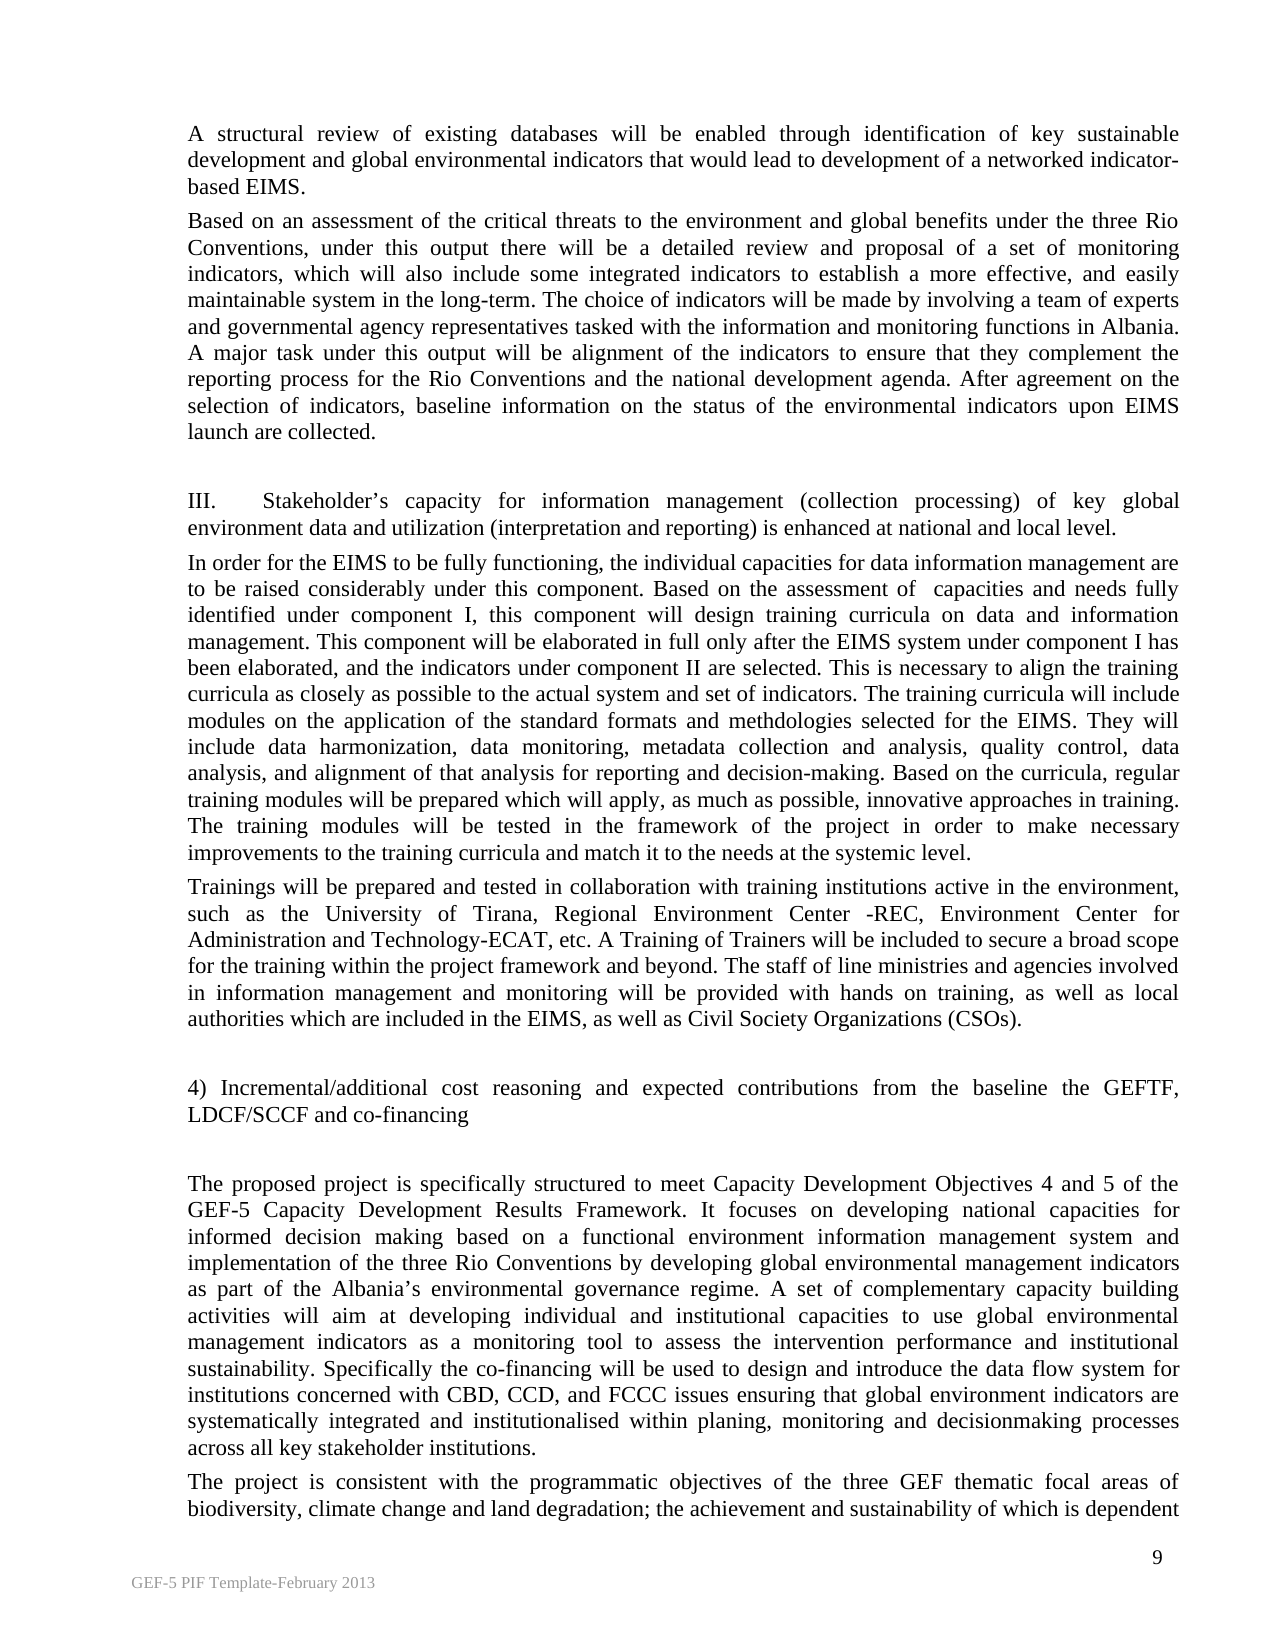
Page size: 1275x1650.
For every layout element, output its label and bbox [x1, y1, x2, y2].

table_header [176, 120, 1200, 1521]
